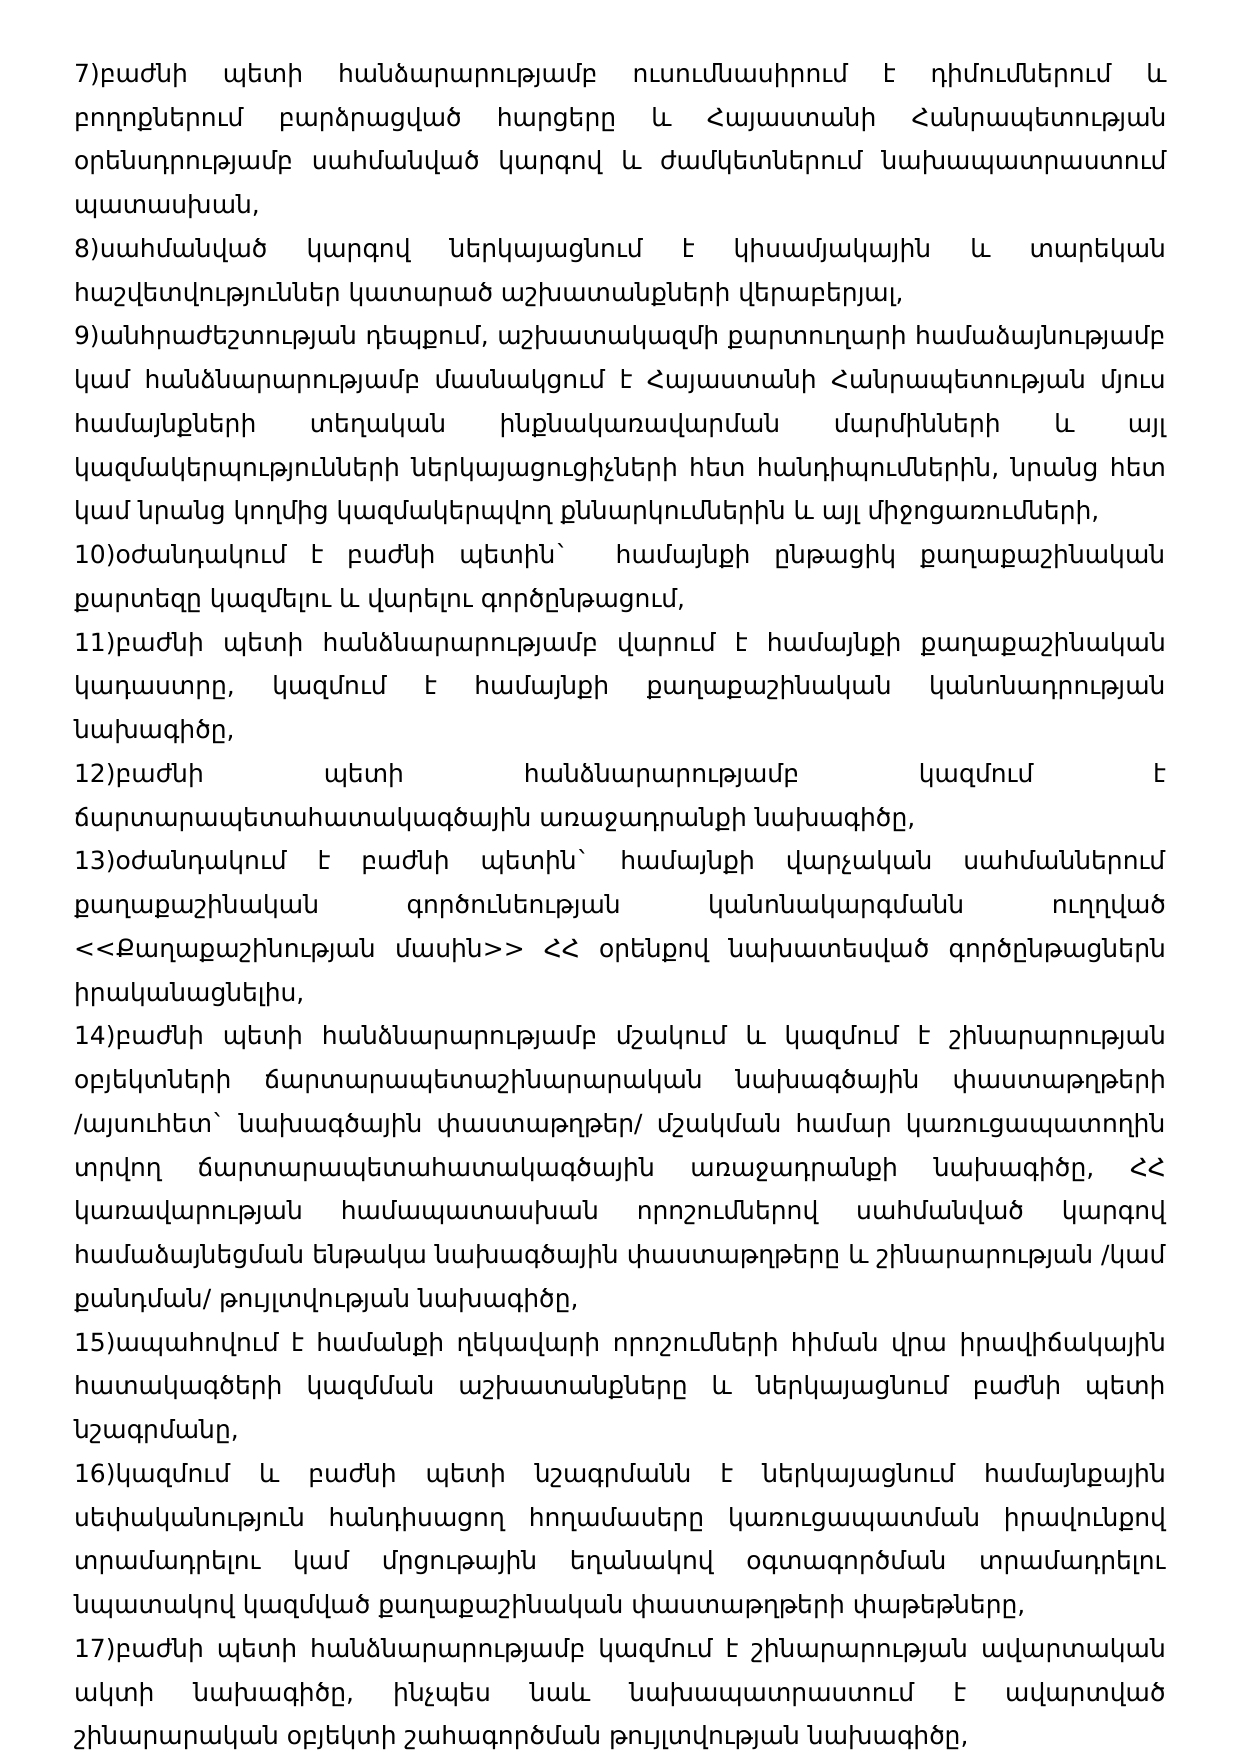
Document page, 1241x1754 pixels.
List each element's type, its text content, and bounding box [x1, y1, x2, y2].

list 14)բաժնի պետի հանձնարարությամբ մշակում և կազմում է շինարարության օբյեկտների ճարտարապետաշինարարական նախագծային փաստաթղթերի /այսուհետ` նախագծային փաստաթղթեր/ մշակման համար կառուցապատողին տրվող ճարտարապետահատակագծային առաջադրանքի նախագիծը, ՀՀ կառավարության համապատասխան որոշումներով սահմանված կարգով համաձայնեցման ենթակա նախագծային փաստաթղթերը և շինարարության /կամ քանդման/ թույլտվության նախագիծը, [74, 1022, 1167, 1313]
text 7)բաժնի պետի հանձարարությամբ ուսումնասիրում է դիմումներում և բողոքներում բարձրացված հարցերը և Հայաստանի Հանրապետության օրենսդրությամբ սահմանված կարգով և ժամկետներում նախապատրաստում պատասխան, [74, 59, 1167, 219]
list 11)բաժնի պետի հանձնարարությամբ վարում է համայնքի քաղաքաշինական կադաստրը, կազմում է համայնքի քաղաքաշինական կանոնադրության նախագիծը, [74, 628, 1167, 744]
text 8)սահմանված կարգով ներկայացնում է կիսամյակային և տարեկան հաշվետվություններ կատարած աշխատանքների վերաբերյալ, [74, 234, 1167, 307]
list 10)օժանդակում է բաժնի պետին` համայնքի ընթացիկ քաղաքաշինական քարտեզը կազմելու և վարելու գործընթացում, [74, 540, 1167, 613]
list 12)բաժնի պետի հանձնարարությամբ կազմում է ճարտարապետահատակագծային առաջադրանքի նախագիծը, [74, 759, 1167, 832]
list 16)կազմում և բաժնի պետի նշագրմանն է ներկայացնում համայնքային սեփականություն հանդիսացող հողամասերը կառուցապատման իրավունքով տրամադրելու կամ մրցութային եղանակով օգտագործման տրամադրելու նպատակով կազմված քաղաքաշինական փաստաթղթերի փաթեթները, [74, 1459, 1167, 1619]
list 13)օժանդակում է բաժնի պետին` համայնքի վարչական սահմաններում քաղաքաշինական գործունեության կանոնակարգմանն ուղղված <<Քաղաքաշինության մասին>> ՀՀ օրենքով նախատեսված գործընթացներն իրականացնելիս, [74, 847, 1167, 1007]
list 17)բաժնի պետի հանձնարարությամբ կազմում է շինարարության ավարտական ակտի նախագիծը, ինչպես նաև նախապատրաստում է ավարտված շինարարական օբյեկտի շահագործման թույլտվության նախագիծը, [74, 1634, 1167, 1751]
list 15)ապահովում է համանքի ղեկավարի որոշումների հիման վրա իրավիճակային հատակագծերի կազմման աշխատանքները և ներկայացնում բաժնի պետի նշագրմանը, [74, 1328, 1167, 1444]
list 9)անհրաժեշտության դեպքում, աշխատակազմի քարտուղարի համաձայնությամբ կամ հանձնարարությամբ մասնակցում է Հայաստանի Հանրապետության մյուս համայնքների տեղական ինքնակառավարման մարմինների և այլ կազմակերպությունների ներկայացուցիչների հետ հանդիպումներին, նրանց հետ կամ նրանց կողմից կազմակերպվող քննարկումներին և այլ միջոցառումների, [74, 322, 1167, 526]
